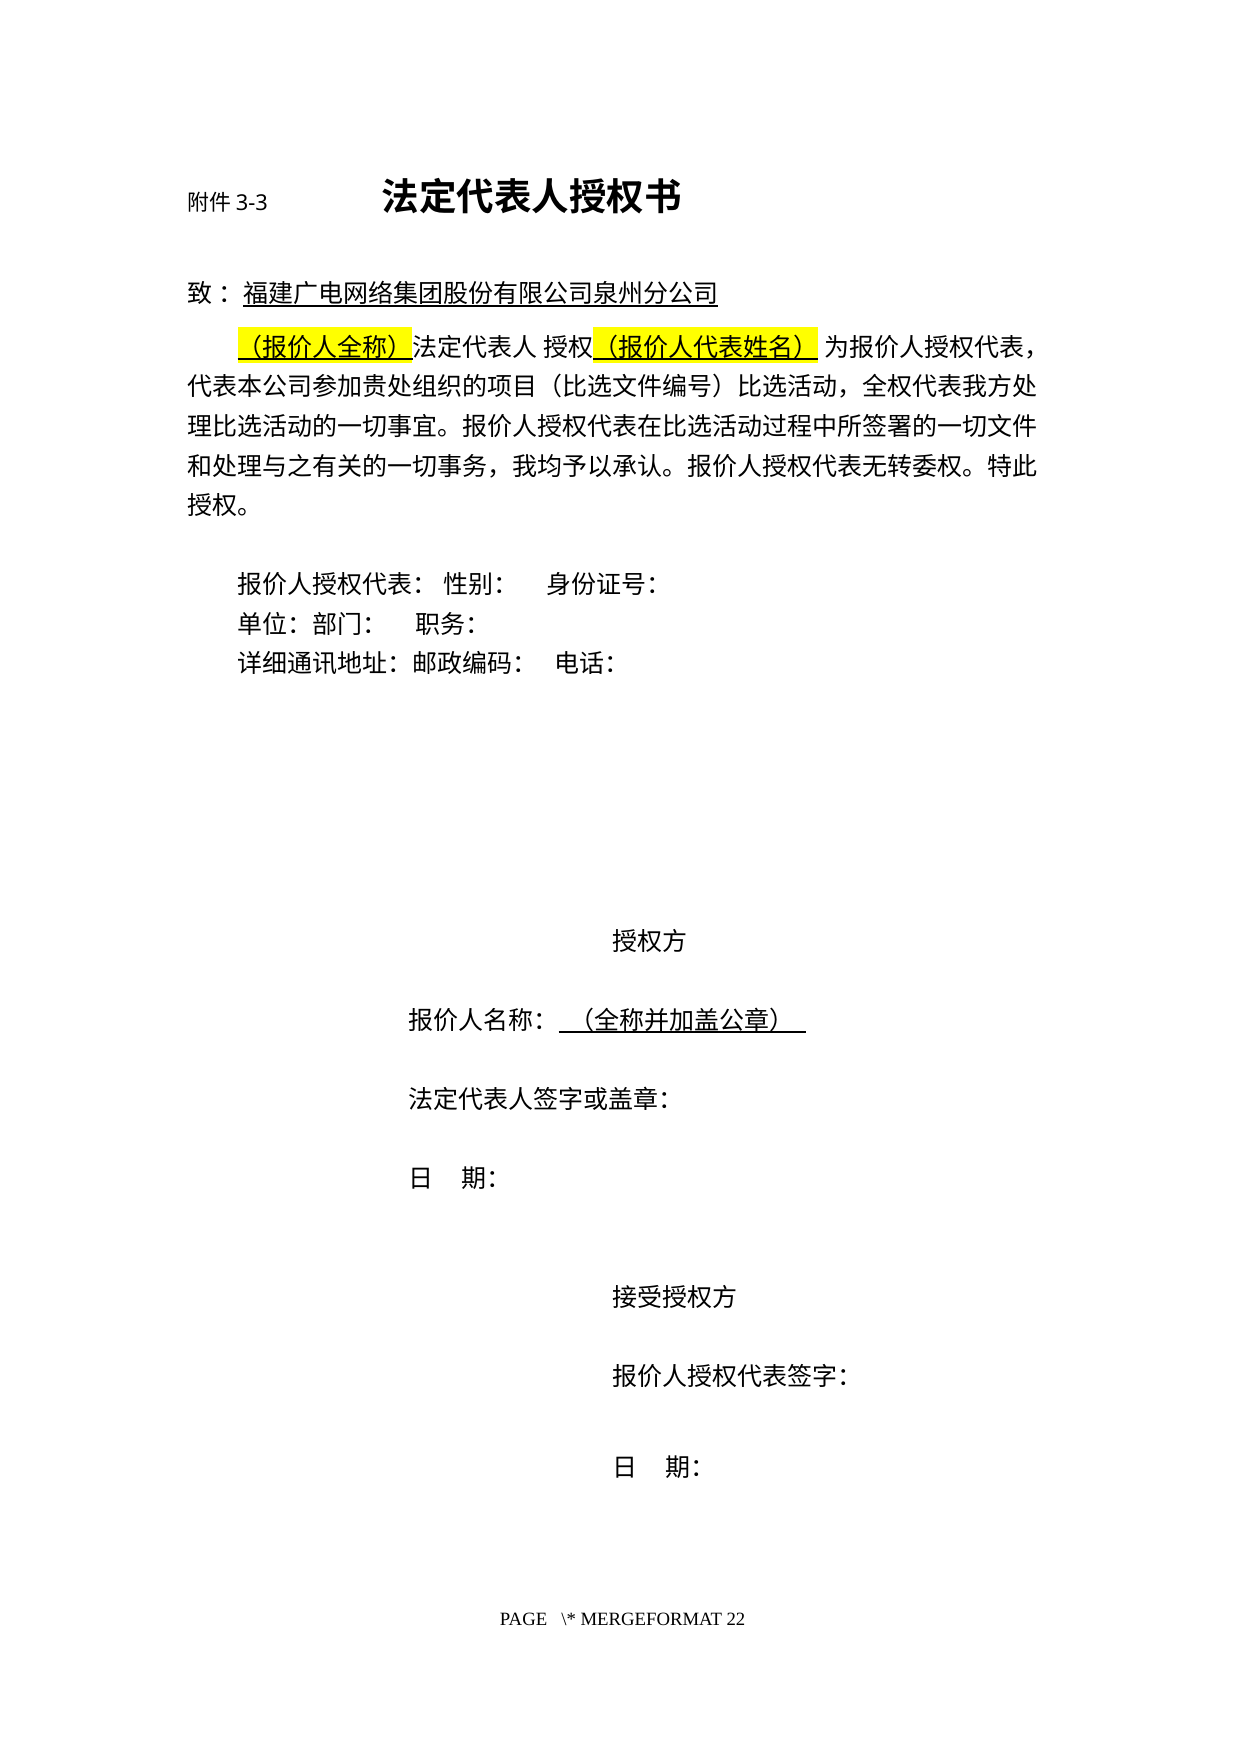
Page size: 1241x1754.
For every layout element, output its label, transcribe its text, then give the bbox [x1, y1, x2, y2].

text 报价人名称： （全称并加盖公章） [187, 997, 1053, 1037]
text 报价人授权代表签字： [187, 1354, 1053, 1393]
text 报价人授权代表： 性别： 身份证号： [187, 562, 1053, 602]
text 致 ：福建广电网络集团股份有限公司泉州分公司 [187, 259, 1053, 324]
text 附件3-3 法定代表人授权书 [187, 162, 1053, 227]
text 接受授权方 [187, 1274, 1053, 1314]
text 法定代表人签字或盖章： [187, 1077, 1053, 1116]
text 详细通讯地址：邮政编码： 电话： [187, 641, 1053, 681]
text 授权方 [187, 918, 1053, 958]
text 日 期： [187, 1433, 1053, 1498]
text 单位：部门： 职务： [187, 602, 1053, 641]
text 日 期： [187, 1156, 1053, 1195]
text （报价人全称）法定代表人 授权（报价人代表姓名） 为报价人授权代表，代表本公司参加贵处组织的项目（比选文件编号）比选活动，全权代表我方处理比选活动的一切事宜。报价人授权代表在比选活动过程中所签署的一切文件和处理与之有关的一切事务，我均予以承认。报价人授权代表无转委权。特此授权。 [187, 324, 1053, 522]
